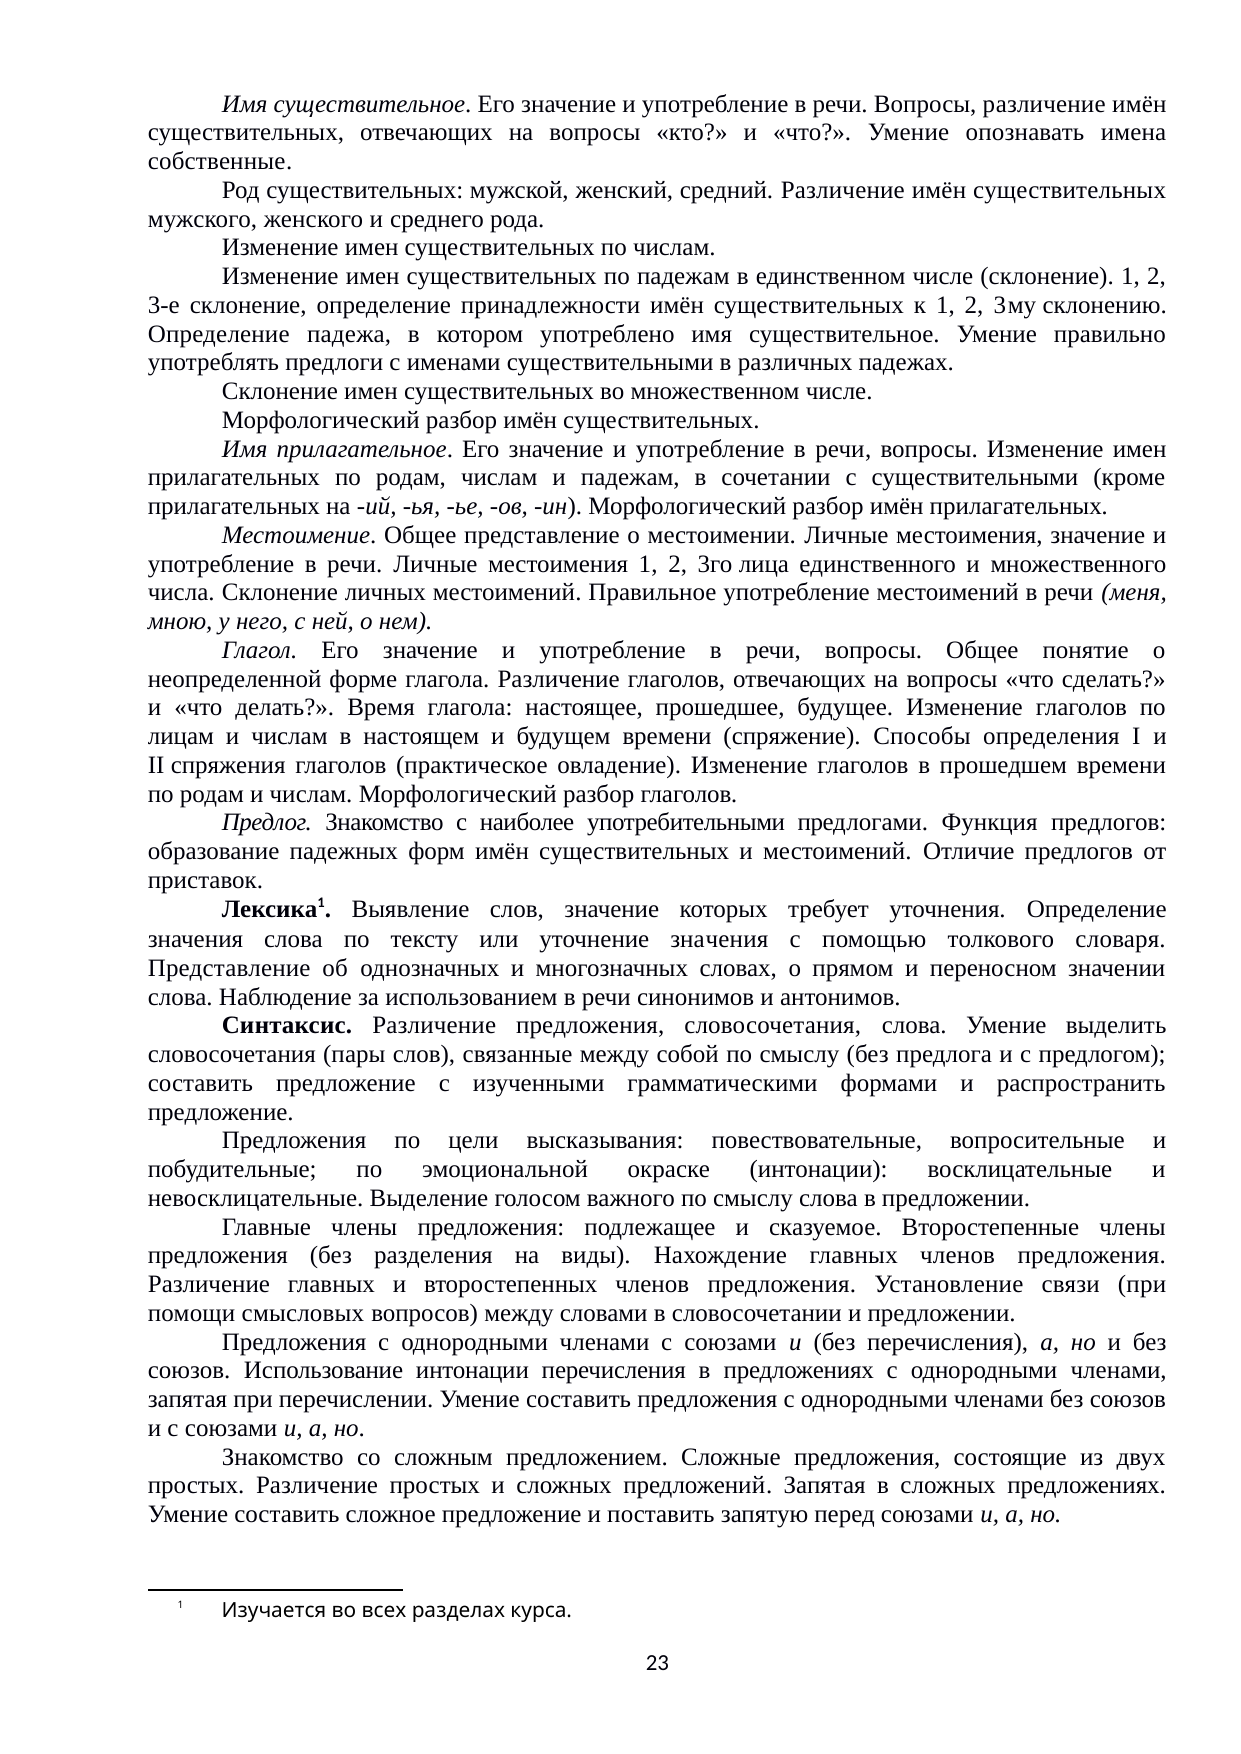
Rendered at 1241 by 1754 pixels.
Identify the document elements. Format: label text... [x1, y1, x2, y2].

text Знакомство со сложным предложением. Сложные предложения, состоящие из двух простых. Различение простых и сложных предложений. Запятая в сложных предложениях. Умение составить сложное предложение и поставить запятую перед союзами и, а, но. [148, 1442, 1167, 1528]
text Имя прилагательное. Его значение и употребление в речи, вопросы. Изменение имен прилагательных по родам, числам и падежам, в сочетании с существительными (кроме прилагательных на -ий, -ья, -ье, -ов, -ин). Морфологический разбор имён прилагательных. [148, 434, 1167, 520]
text Имя существительное. Его значение и употребление в речи. Вопросы, различение имён существительных, отвечающих на вопросы «кто?» и «что?». Умение опознавать имена собственные. [148, 89, 1167, 175]
text Склонение имен существительных во множественном числе. [148, 376, 1167, 405]
text Лексика. Выявление слов, значение которых требует уточнения. Определение значения слова по тексту или уточнение значения с помощью толкового словаря. Представление об однозначных и многозначных словах, о прямом и переносном значении слова. Наблюдение за использованием в речи синонимов и антонимов. [148, 894, 1167, 1010]
text Морфологический разбор имён существительных. [148, 405, 1167, 434]
text Местоимение. Общее представление о местоимении. Личные местоимения, значение и употребление в речи. Личные местоимения 1, 2, 3­го лица единственного и множественного числа. Склонение личных местоимений. Правильное употребление местоимений в речи (меня, мною, у него, с ней, о нем). [148, 520, 1167, 635]
text Род существительных: мужской, женский, средний. Различение имён существительных мужского, женского и среднего рода. [148, 175, 1167, 232]
text Предложения с однородными членами с союзами и (без перечисления), а, но и без союзов. Использование интонации перечисления в предложениях с однородными членами, запятая при перечислении. Умение составить предложения с однородными членами без союзов и с союзами и, а, но. [148, 1327, 1167, 1442]
text Предлог. Знакомство с наиболее употребительными предлогами. Функция предлогов: образование падежных форм имён существительных и местоимений. Отличие предлогов от приставок. [148, 807, 1167, 894]
text Изменение имен существительных по числам. [148, 232, 1167, 261]
text Главные члены предложения: подлежащее и сказуемое. Второстепенные члены предложения (без разделения на виды). Нахождение главных членов предложения. Различение главных и второстепенных членов предложения. Установление связи (при помощи смысловых вопросов) между словами в словосочетании и предложении. [148, 1212, 1167, 1327]
text Глагол. Его значение и употребление в речи, вопросы. Общее понятие о неопределенной форме глагола. Различение глаголов, отвечающих на вопросы «что сделать?» и «что делать?». Время глагола: настоящее, прошедшее, будущее. Изменение глаголов по лицам и числам в настоящем и будущем времени (спряжение). Способы определения I и II спряжения глаголов (практическое овладение). Изменение глаголов в прошедшем времени по родам и числам. Морфологический разбор глаголов. [148, 635, 1167, 807]
text Синтаксис. Различение предложения, словосочетания, слова. Умение выделить словосочетания (пары слов), связанные между собой по смыслу (без предлога и с предлогом); составить предложение с изученными грамматическими формами и распространить предложение. [148, 1010, 1167, 1125]
text Изменение имен существительных по падежам в единственном числе (склонение). 1, 2, 3-е склонение, определение принадлежности имён существительных к 1, 2, 3­му склонению. Определение падежа, в котором употреблено имя существительное. Умение правильно употреблять предлоги с именами существительными в различных падежах. [148, 261, 1167, 376]
text Предложения по цели высказывания: повествовательные, вопросительные и побудительные; по эмоциональной окраске (интонации): восклицательные и невосклицательные. Выделение голосом важного по смыслу слова в предложении. [148, 1125, 1167, 1212]
